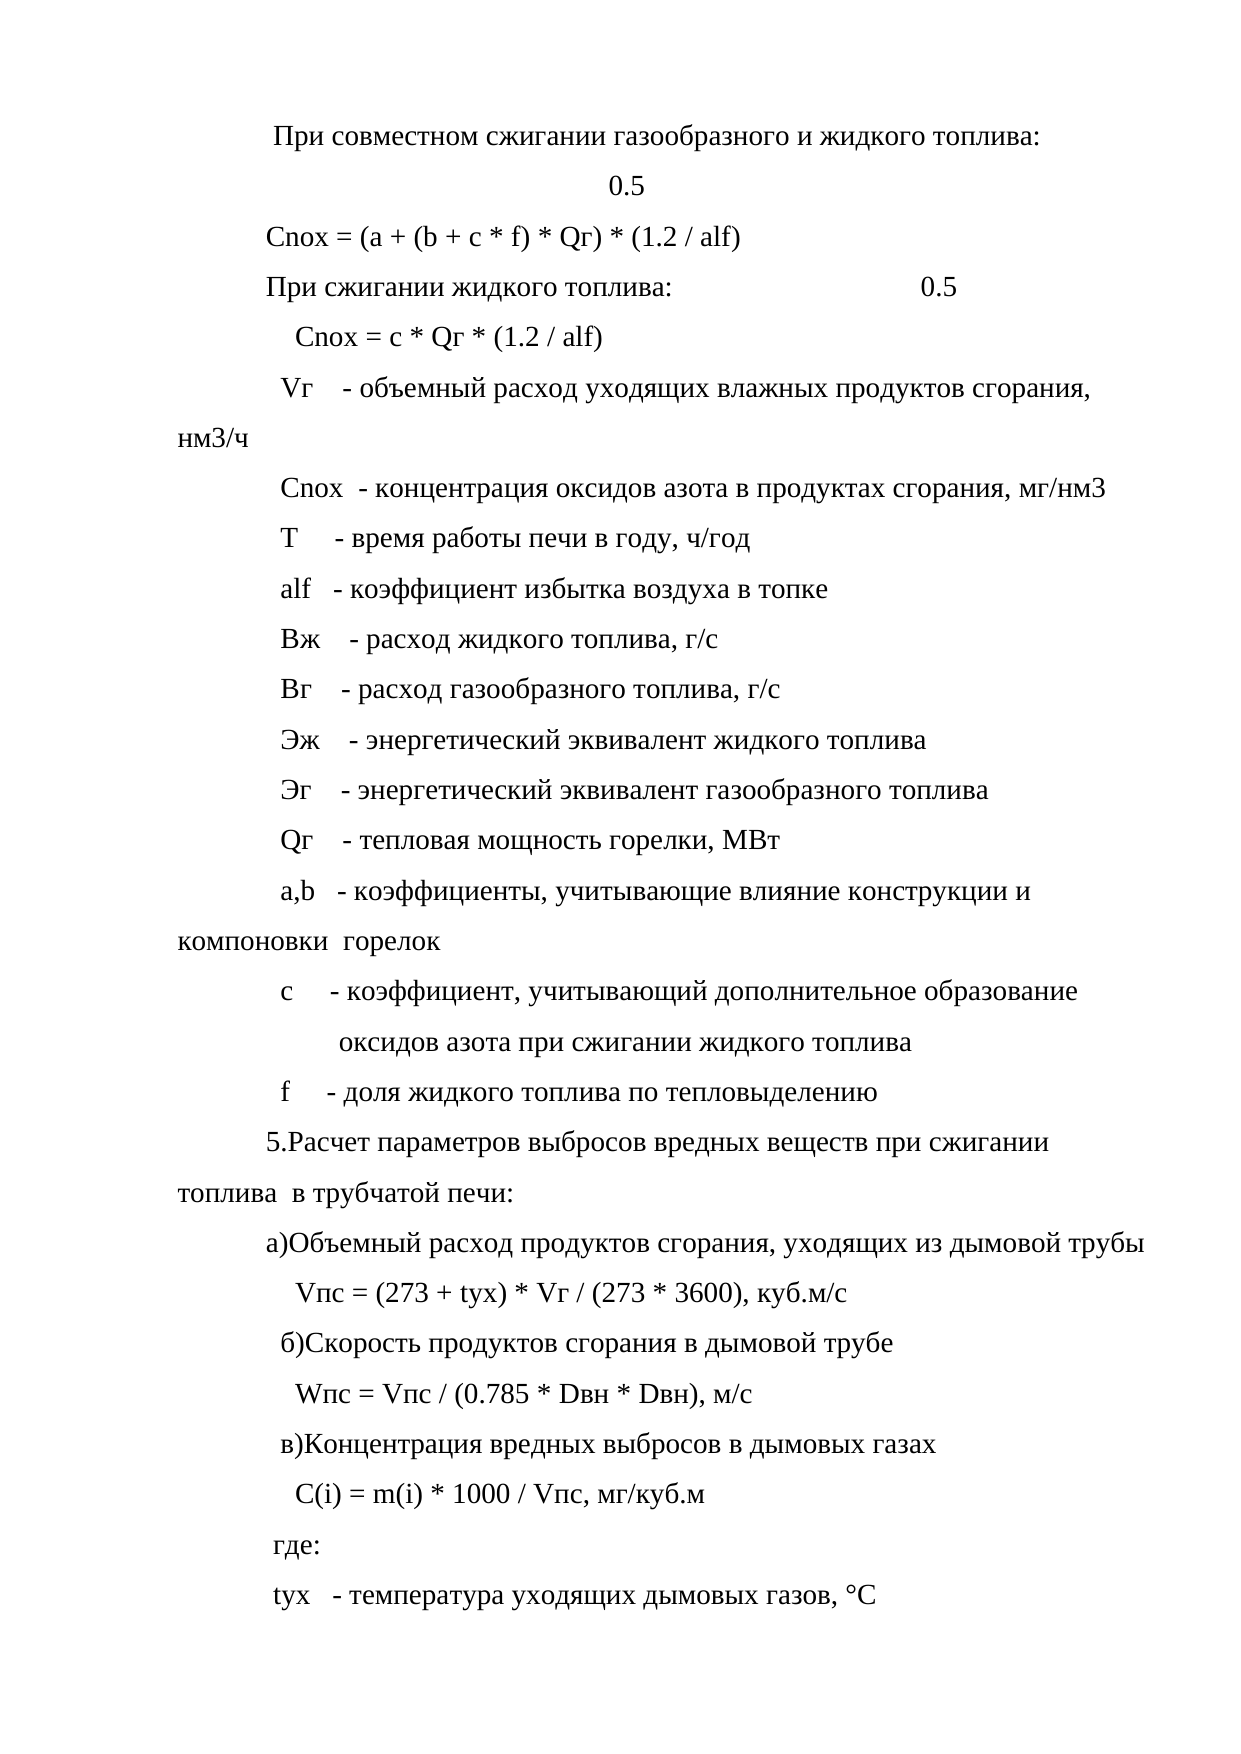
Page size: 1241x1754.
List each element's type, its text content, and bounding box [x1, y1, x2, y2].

text Qг - тепловая мощность горелки, МВт [177, 822, 1152, 856]
text Cnox = (a + (b + с * f) * Qг) * (1.2 / alf) [177, 219, 1152, 252]
text а)Объемный расход продуктов сгорания, уходящих из дымовой трубы [177, 1225, 1152, 1258]
text Vг - объемный расход уходящих влажных продуктов сгорания, нм3/ч [177, 370, 1152, 453]
text Cnox = c * Qг * (1.2 / alf) [177, 319, 1152, 353]
text с - коэффициент, учитывающий дополнительное образование [177, 973, 1152, 1007]
text При совместном сжигании газообразного и жидкого топлива: [177, 118, 1152, 152]
text оксидов азота при сжигании жидкого топлива [177, 1024, 1152, 1057]
text Т - время работы печи в году, ч/год [177, 521, 1152, 554]
text tух - температура уходящих дымовых газов, °С [177, 1577, 1152, 1611]
text 5.Расчет параметров выбросов вредных веществ при сжигании топлива в трубчатой печи: [177, 1124, 1152, 1208]
text f - доля жидкого топлива по тепловыделению [177, 1074, 1152, 1108]
text Wпс = Vпс / (0.785 * Dвн * Dвн), м/с [177, 1376, 1152, 1409]
text Vпс = (273 + tух) * Vг / (273 * 3600), куб.м/с [177, 1275, 1152, 1309]
text a,b - коэффициенты, учитывающие влияние конструкции и компоновки горелок [177, 873, 1152, 957]
text Эж - энергетический эквивалент жидкого топлива [177, 722, 1152, 755]
text Bж - расход жидкого топлива, г/с [177, 621, 1152, 655]
text При сжигании жидкого топлива: 0.5 [177, 269, 1152, 303]
text в)Концентрация вредных выбросов в дымовых газах [177, 1426, 1152, 1460]
text alf - коэффициент избытка воздуха в топке [177, 571, 1152, 604]
text б)Скорость продуктов сгорания в дымовой трубе [177, 1326, 1152, 1359]
text 0.5 [177, 168, 1152, 202]
text Bг - расход газообразного топлива, г/с [177, 672, 1152, 705]
text C(i) = m(i) * 1000 / Vпс, мг/куб.м [177, 1477, 1152, 1510]
text Cnox - концентрация оксидов азота в продуктах сгорания, мг/нм3 [177, 470, 1152, 504]
text Эг - энергетический эквивалент газообразного топлива [177, 772, 1152, 806]
text где: [177, 1527, 1152, 1560]
